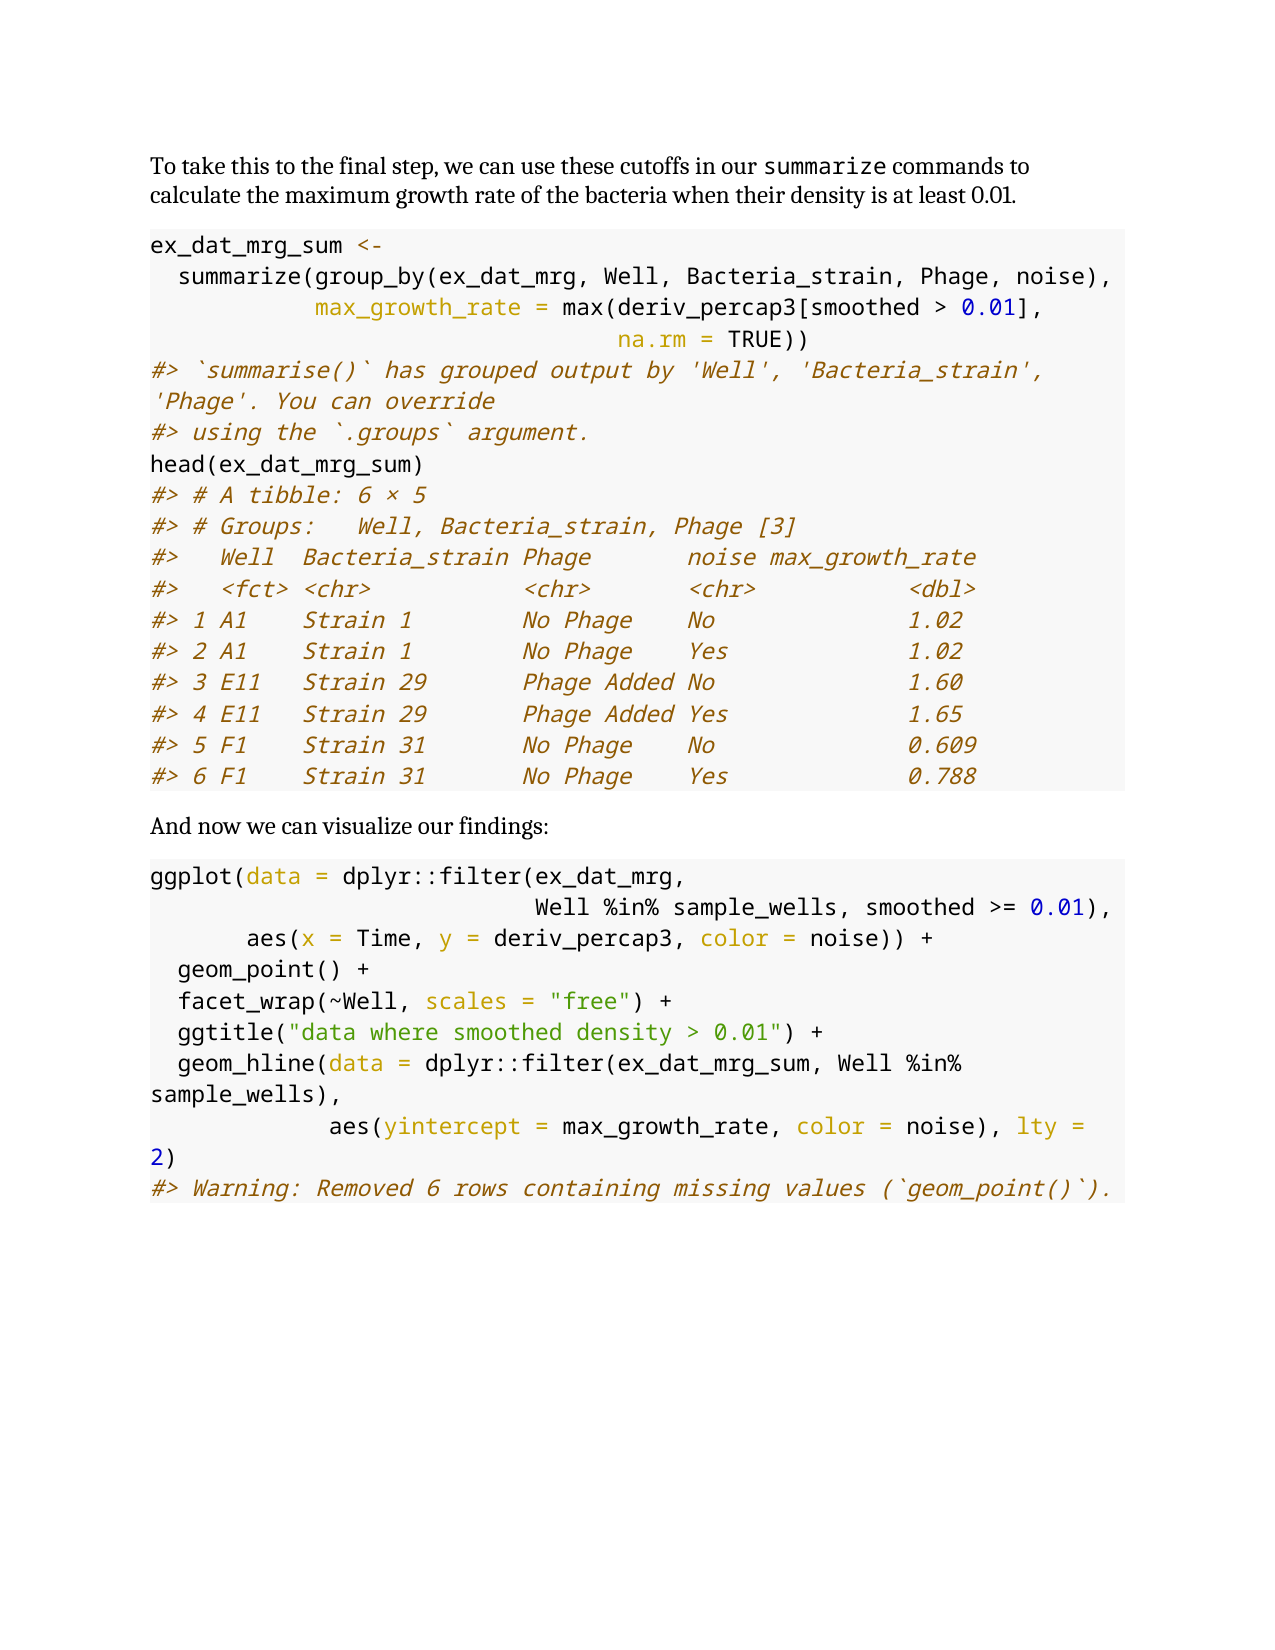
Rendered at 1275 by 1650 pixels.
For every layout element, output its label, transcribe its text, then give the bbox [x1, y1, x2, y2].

text And now we can visualize our findings: [150, 812, 1125, 841]
text ggplot(data = dplyr::filter(ex_dat_mrg, Well %in% sample_wells, smoothed >= 0.01), aes(x = Time, y = deriv_percap3, color = noise)) + geom_point() + facet_wrap(~Well, scales = "free") + ggtitle("data where smoothed density > 0.01") + geom_hline(data = dplyr::filter(ex_dat_mrg_sum, Well %in% sample_wells), aes(yintercept = max_growth_rate, color = noise), lty = 2) #> Warning: Removed 6 rows containing missing values (`geom_point()`). [150, 859, 1125, 1203]
text To take this to the final step, we can use these cutoffs in our summarize commands to calculate the maximum growth rate of the bacteria when their density is at least 0.01. [150, 150, 1125, 210]
text ex_dat_mrg_sum <- summarize(group_by(ex_dat_mrg, Well, Bacteria_strain, Phage, noise), max_growth_rate = max(deriv_percap3[smoothed > 0.01], na.rm = TRUE)) #> `summarise()` has grouped output by 'Well', 'Bacteria_strain', 'Phage'. You can override #> using the `.groups` argument. head(ex_dat_mrg_sum) #> # A tibble: 6 × 5 #> # Groups: Well, Bacteria_strain, Phage [3] #> Well Bacteria_strain Phage noise max_growth_rate #> <fct> <chr> <chr> <chr> <dbl> #> 1 A1 Strain 1 No Phage No 1.02 #> 2 A1 Strain 1 No Phage Yes 1.02 #> 3 E11 Strain 29 Phage Added No 1.60 #> 4 E11 Strain 29 Phage Added Yes 1.65 #> 5 F1 Strain 31 No Phage No 0.609 #> 6 F1 Strain 31 No Phage Yes 0.788 [150, 229, 1125, 791]
